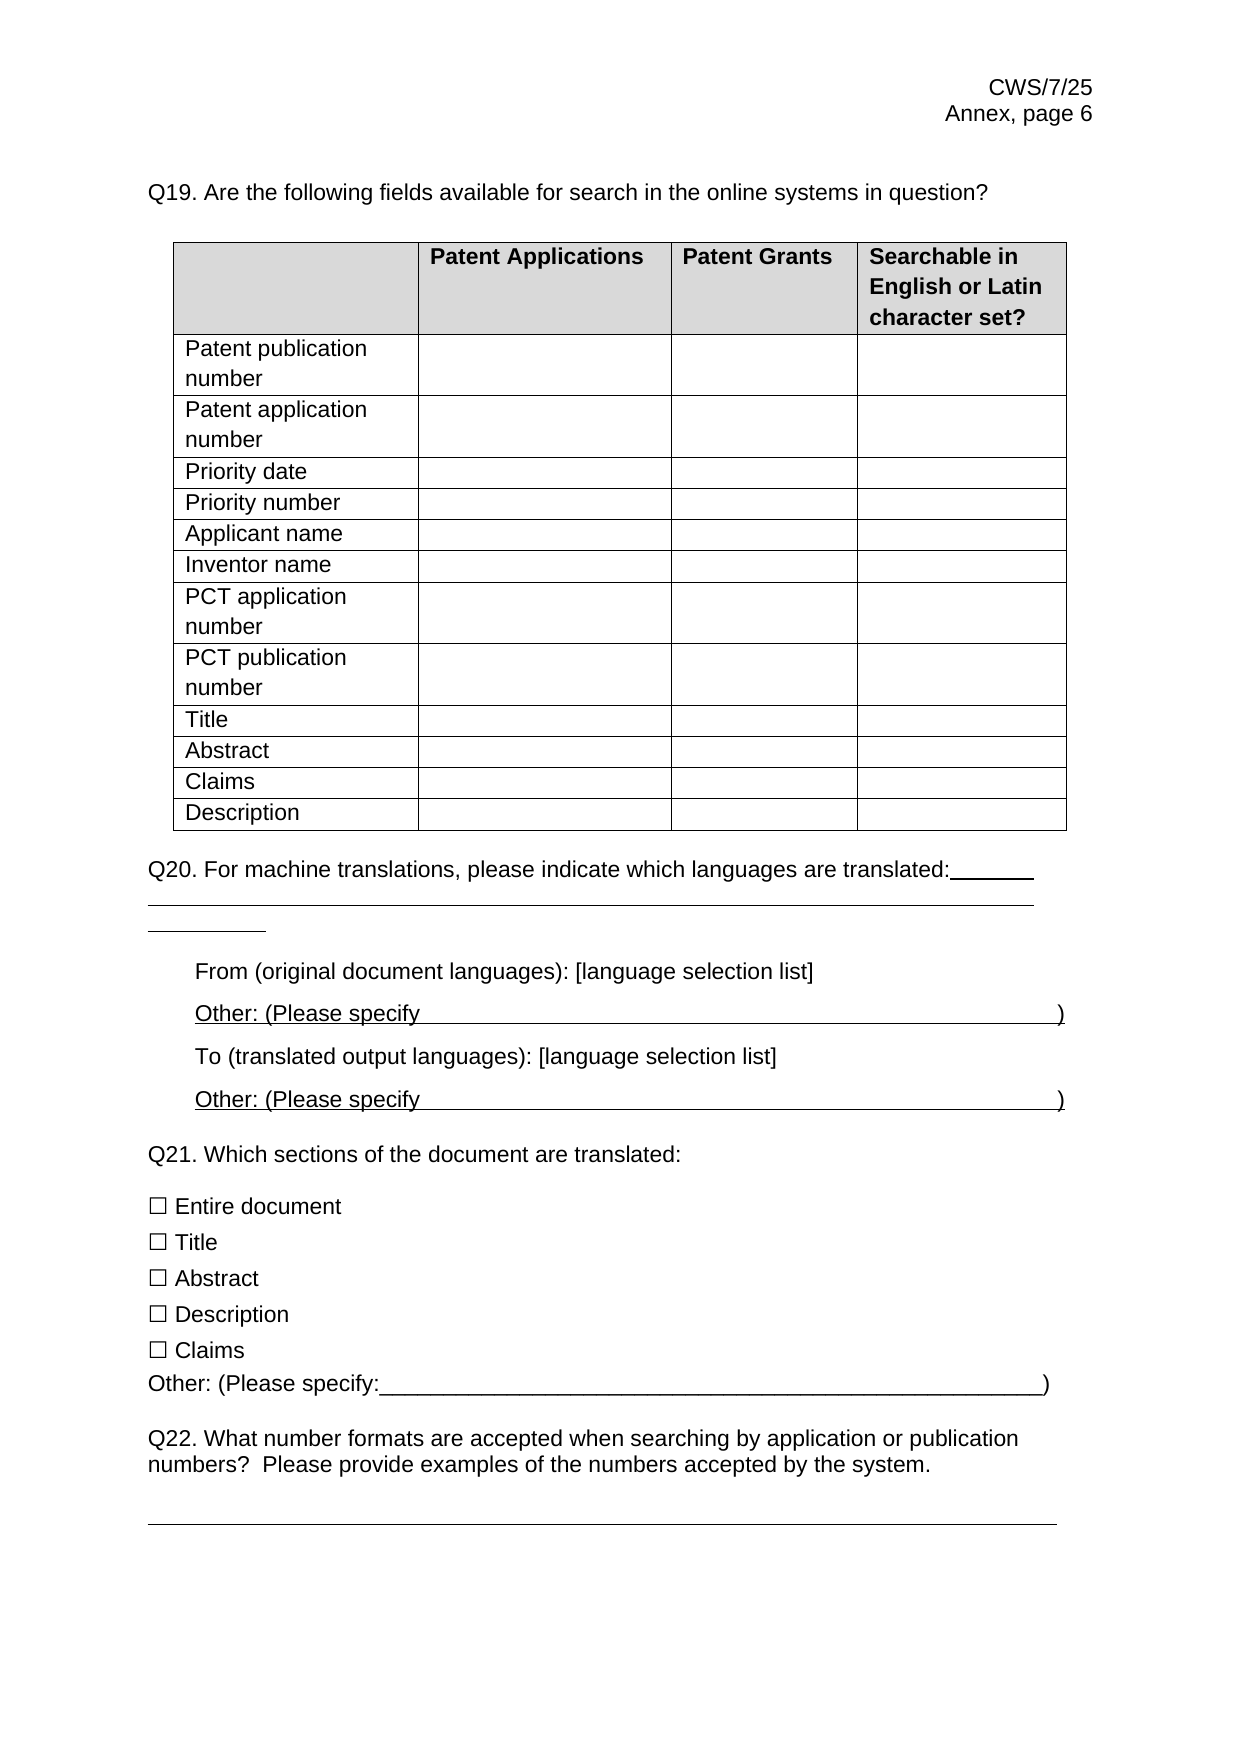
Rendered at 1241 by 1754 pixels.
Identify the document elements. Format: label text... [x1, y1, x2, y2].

subtitle Q22. What number formats are accepted when searching by application or publication numbers? Please provide examples of the numbers accepted by the system. [148, 1425, 1093, 1478]
text Description [148, 1298, 1093, 1329]
table_cell [672, 335, 857, 395]
table_cell [858, 335, 1066, 395]
text Other: (Please specify ) [148, 1086, 1093, 1112]
text Abstract [148, 1262, 1093, 1293]
text Claims [148, 1334, 1093, 1365]
table_cell Inventor name [174, 551, 418, 582]
table_cell Patent publication number [174, 335, 418, 395]
table_cell [858, 583, 1066, 643]
table_cell [858, 644, 1066, 704]
subtitle Q20. For machine translations, please indicate which languages are translated: [148, 856, 1093, 935]
table_cell [858, 737, 1066, 767]
text Entire document [148, 1190, 1093, 1221]
table_cell [419, 335, 671, 395]
table_cell [858, 706, 1066, 736]
table_cell [419, 551, 671, 582]
subtitle Q21. Which sections of the document are translated: [148, 1141, 1093, 1167]
text Other: (Please specify:____________________________________________________) [148, 1370, 1093, 1396]
table_cell [419, 768, 671, 798]
table_cell [858, 458, 1066, 488]
table_cell Description [174, 799, 418, 829]
table_cell [672, 520, 857, 550]
table_cell [419, 520, 671, 550]
table_cell PCT application number [174, 583, 418, 643]
table_cell Abstract [174, 737, 418, 767]
table_cell [672, 706, 857, 736]
table_cell [672, 458, 857, 488]
table_header [174, 243, 418, 334]
table_cell [858, 551, 1066, 582]
table_cell Applicant name [174, 520, 418, 550]
table_cell [419, 706, 671, 736]
table_cell [858, 520, 1066, 550]
table_cell [858, 489, 1066, 519]
table_cell [419, 737, 671, 767]
table_cell [419, 458, 671, 488]
table_header Patent Grants [672, 243, 857, 334]
table_cell Priority number [174, 489, 418, 519]
list To (translated output languages): [language selection list] [194, 1043, 1093, 1069]
table_cell [419, 489, 671, 519]
table_cell [672, 737, 857, 767]
subtitle Q19. Are the following fields available for search in the online systems in question? [148, 179, 1093, 206]
table_cell [419, 644, 671, 704]
table_cell [419, 799, 671, 829]
table_header Searchable in English or Latin character set? [858, 243, 1066, 334]
table_header Patent Applications [419, 243, 671, 334]
table_cell [672, 644, 857, 704]
table_cell [858, 768, 1066, 798]
table_cell Claims [174, 768, 418, 798]
table_cell [419, 396, 671, 457]
table_cell Title [174, 706, 418, 736]
table_cell [672, 396, 857, 457]
table_cell [858, 799, 1066, 829]
list From (original document languages): [language selection list] [194, 958, 1093, 984]
table_cell Priority date [174, 458, 418, 488]
table_cell PCT publication number [174, 644, 418, 704]
text Other: (Please specify ) [194, 1000, 1093, 1027]
table_cell [672, 551, 857, 582]
table_cell [672, 768, 857, 798]
text Title [148, 1226, 1093, 1257]
table_cell Patent application number [174, 396, 418, 457]
table_cell [672, 583, 857, 643]
table_cell [858, 396, 1066, 457]
table_cell [419, 583, 671, 643]
table_cell [672, 799, 857, 829]
table_cell [672, 489, 857, 519]
